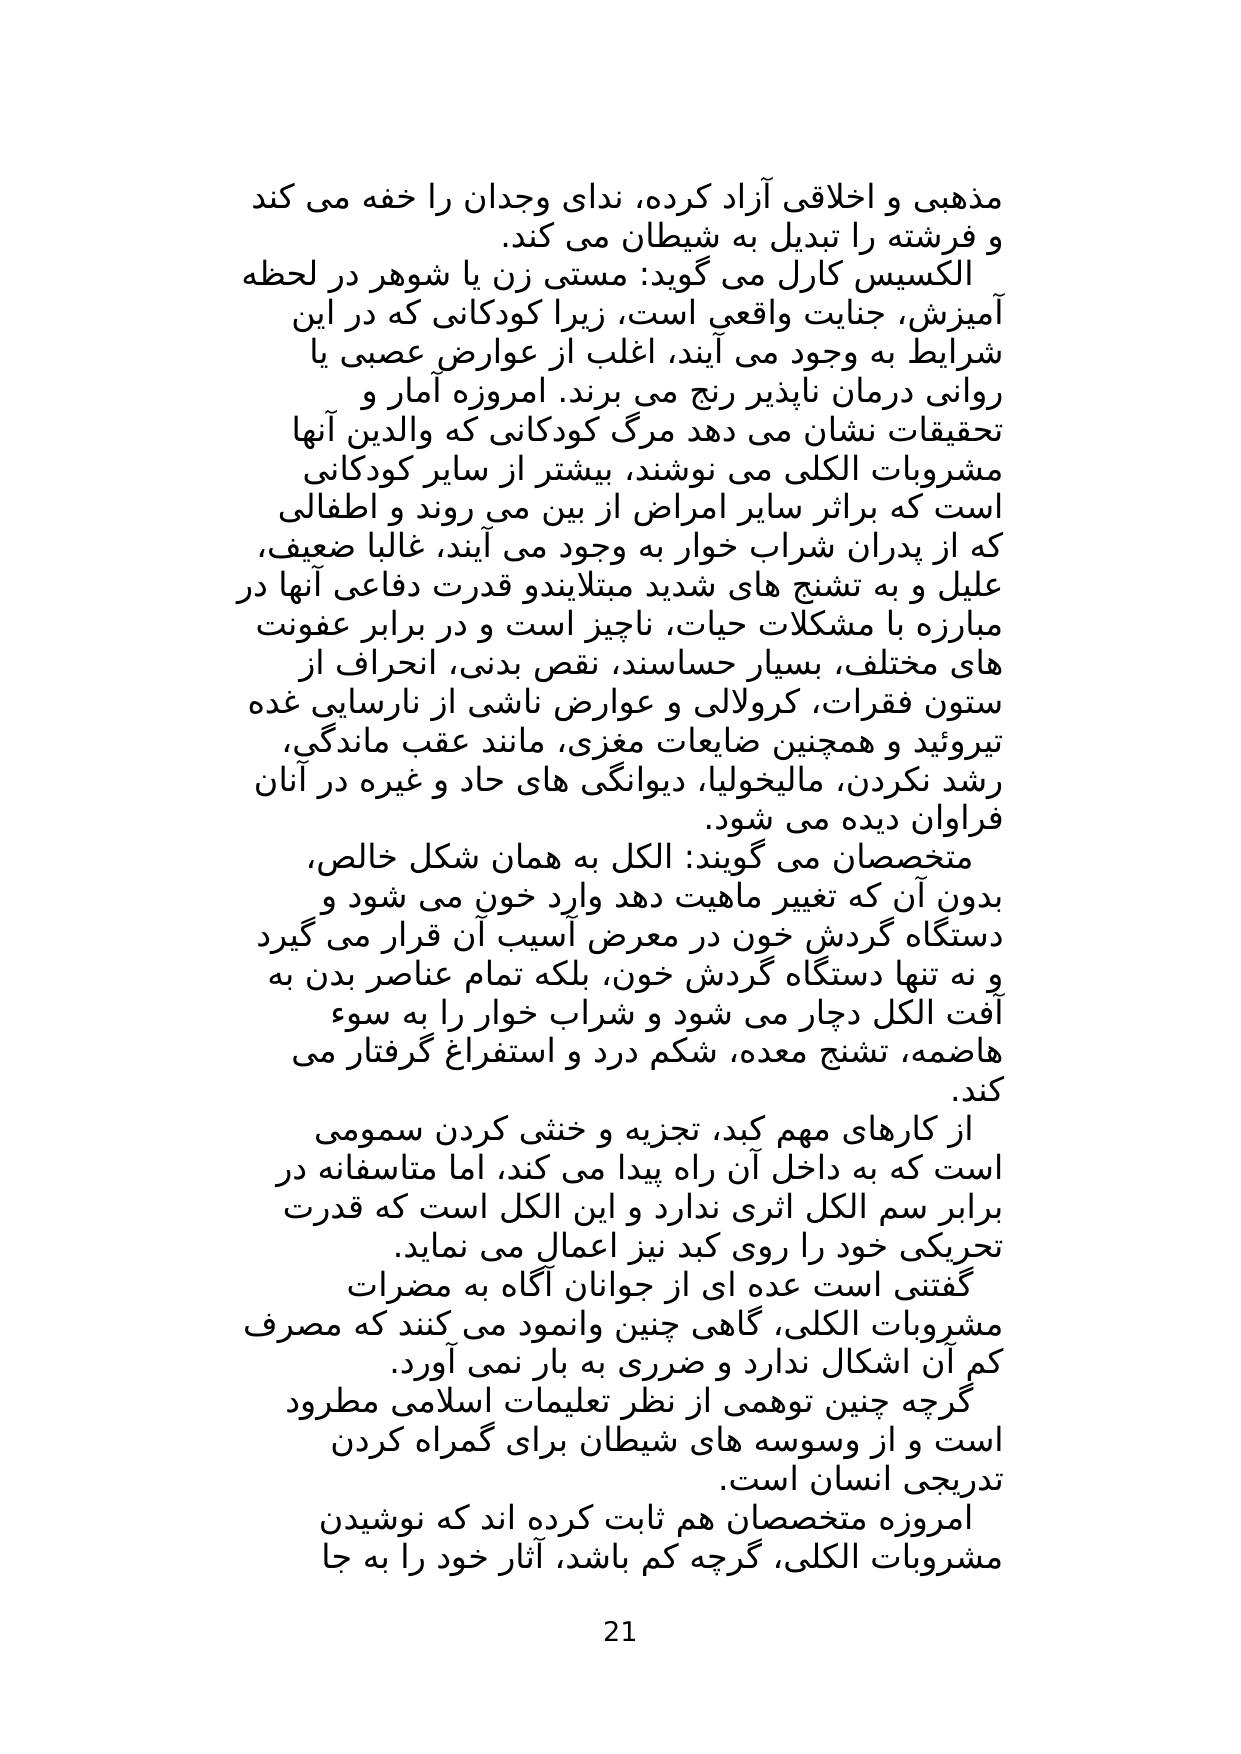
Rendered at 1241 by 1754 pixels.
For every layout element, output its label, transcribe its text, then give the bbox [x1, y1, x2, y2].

text الکسیس کارل می گوید: مستی زن یا شوهر در لحظه آمیزش، جنایت واقعی است، زیرا کودکانی که در این شرایط به وجود می آیند، اغلب از عوارض عصبی یا روانی درمان ناپذیر رنج می برند. امروزه آمار و تحقیقات نشان می دهد مرگ کودکانی که والدین آنها مشروبات الکلی می نوشند، بیشتر از سایر کودکانی است که براثر سایر امراض از بین می روند و اطفالی که از پدران شراب خوار به وجود می آیند، غالبا ضعیف، علیل و به تشنج های شدید مبتلایندو قدرت دفاعی آنها در مبارزه با مشکلات حیات، ناچیز است و در برابر عفونت های مختلف، بسیار حساسند، نقص بدنی، انحراف از ستون فقرات، کرولالی و عوارض ناشی از نارسایی غده تیروئید و همچنین ضایعات مغزی، مانند عقب ماندگی، رشد نکردن، مالیخولیا، دیوانگی های حاد و غیره در آنان فراوان دیده می شود. [236, 255, 1004, 838]
text متخصصان می گویند: الکل به همان شکل خالص، بدون آن که تغییر ماهیت دهد وارد خون می شود و دستگاه گردش خون در معرض آسیب آن قرار می گیرد و نه تنها دستگاه گردش خون، بلکه تمام عناصر بدن به آفت الکل دچار می شود و شراب خوار را به سوء هاضمه، تشنج معده، شکم درد و استفراغ گرفتار می کند. [236, 838, 1004, 1110]
text گرچه چنین توهمی از نظر تعلیمات اسلامی مطرود است و از وسوسه های شیطان برای گمراه کردن تدریجی انسان است. [236, 1382, 1004, 1498]
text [236, 177, 1004, 255]
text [236, 1498, 1004, 1576]
text گفتنی است عده ای از جوانان آگاه به مضرات مشروبات الکلی، گاهی چنین وانمود می کنند که مصرف کم آن اشکال ندارد و ضرری به بار نمی آورد. [236, 1265, 1004, 1382]
text از کارهای مهم کبد، تجزیه و خنثی کردن سمومی است که به داخل آن راه پیدا می کند، اما متاسفانه در برابر سم الکل اثری ندارد و این الکل است که قدرت تحریکی خود را روی کبد نیز اعمال می نماید. [236, 1110, 1004, 1265]
